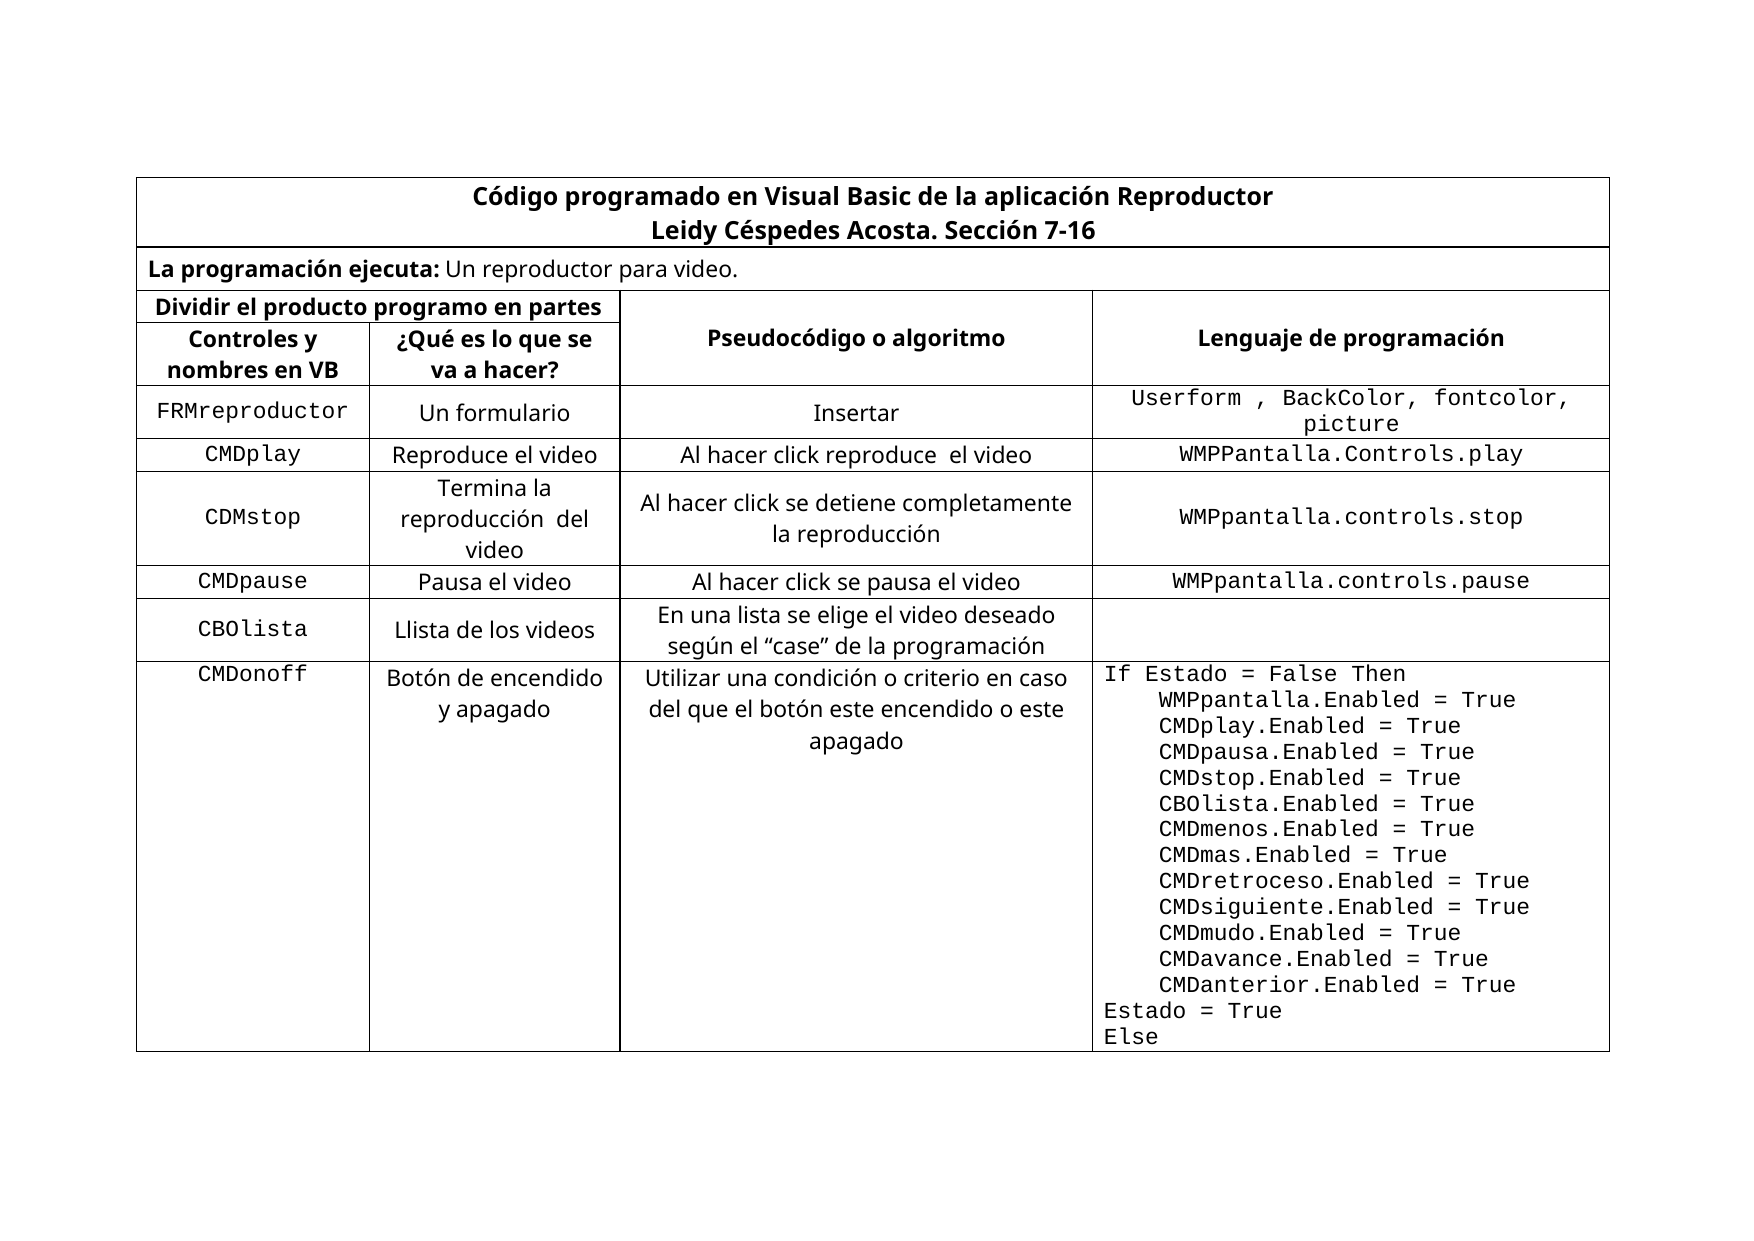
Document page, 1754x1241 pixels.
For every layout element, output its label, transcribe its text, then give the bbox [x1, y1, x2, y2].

table_cell FRMreproductor [137, 386, 369, 438]
table_cell CDMstop [137, 472, 369, 565]
table_cell La programación ejecuta: Un reproductor para video. [137, 248, 1609, 289]
table_cell Userform , BackColor, fontcolor, picture [1093, 386, 1609, 438]
table_cell Lenguaje de programación [1093, 291, 1609, 385]
table_cell Termina la reproducción del video [370, 472, 619, 565]
table_cell Reproduce el video [370, 439, 619, 471]
table_cell WMPpantalla.controls.pause [1093, 566, 1609, 598]
table_cell WMPPantalla.Controls.play [1093, 439, 1609, 471]
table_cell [621, 662, 1092, 1051]
table_cell Insertar [621, 386, 1092, 438]
table_cell WMPpantalla.controls.stop [1093, 472, 1609, 565]
table_cell [1093, 599, 1609, 661]
table_cell Un formulario [370, 386, 619, 438]
table_cell Dividir el producto programo en partes [137, 291, 619, 322]
table_cell Llista de los videos [370, 599, 619, 661]
table_cell Pausa el video [370, 566, 619, 598]
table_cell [370, 662, 619, 1051]
table_cell Pseudocódigo o algoritmo [621, 291, 1092, 385]
table_cell Al hacer click reproduce el video [621, 439, 1092, 471]
table_cell ¿Qué es lo que se va a hacer? [370, 323, 619, 385]
table_cell CMDplay [137, 439, 369, 471]
table_cell Controles y nombres en VB [137, 323, 369, 385]
table_cell Al hacer click se detiene completamente la reproducción [621, 472, 1092, 565]
table_cell CMDonoff [137, 662, 369, 1051]
table_cell En una lista se elige el video deseado según el “case” de la programación [621, 599, 1092, 661]
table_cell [1093, 662, 1609, 1051]
table_cell Al hacer click se pausa el video [621, 566, 1092, 598]
table_header Código programado en Visual Basic de la aplicación Reproductor Leidy Céspedes Acosta. Sección 7-16 [137, 178, 1609, 246]
table_cell CMDpause [137, 566, 369, 598]
table_cell CBOlista [137, 599, 369, 661]
